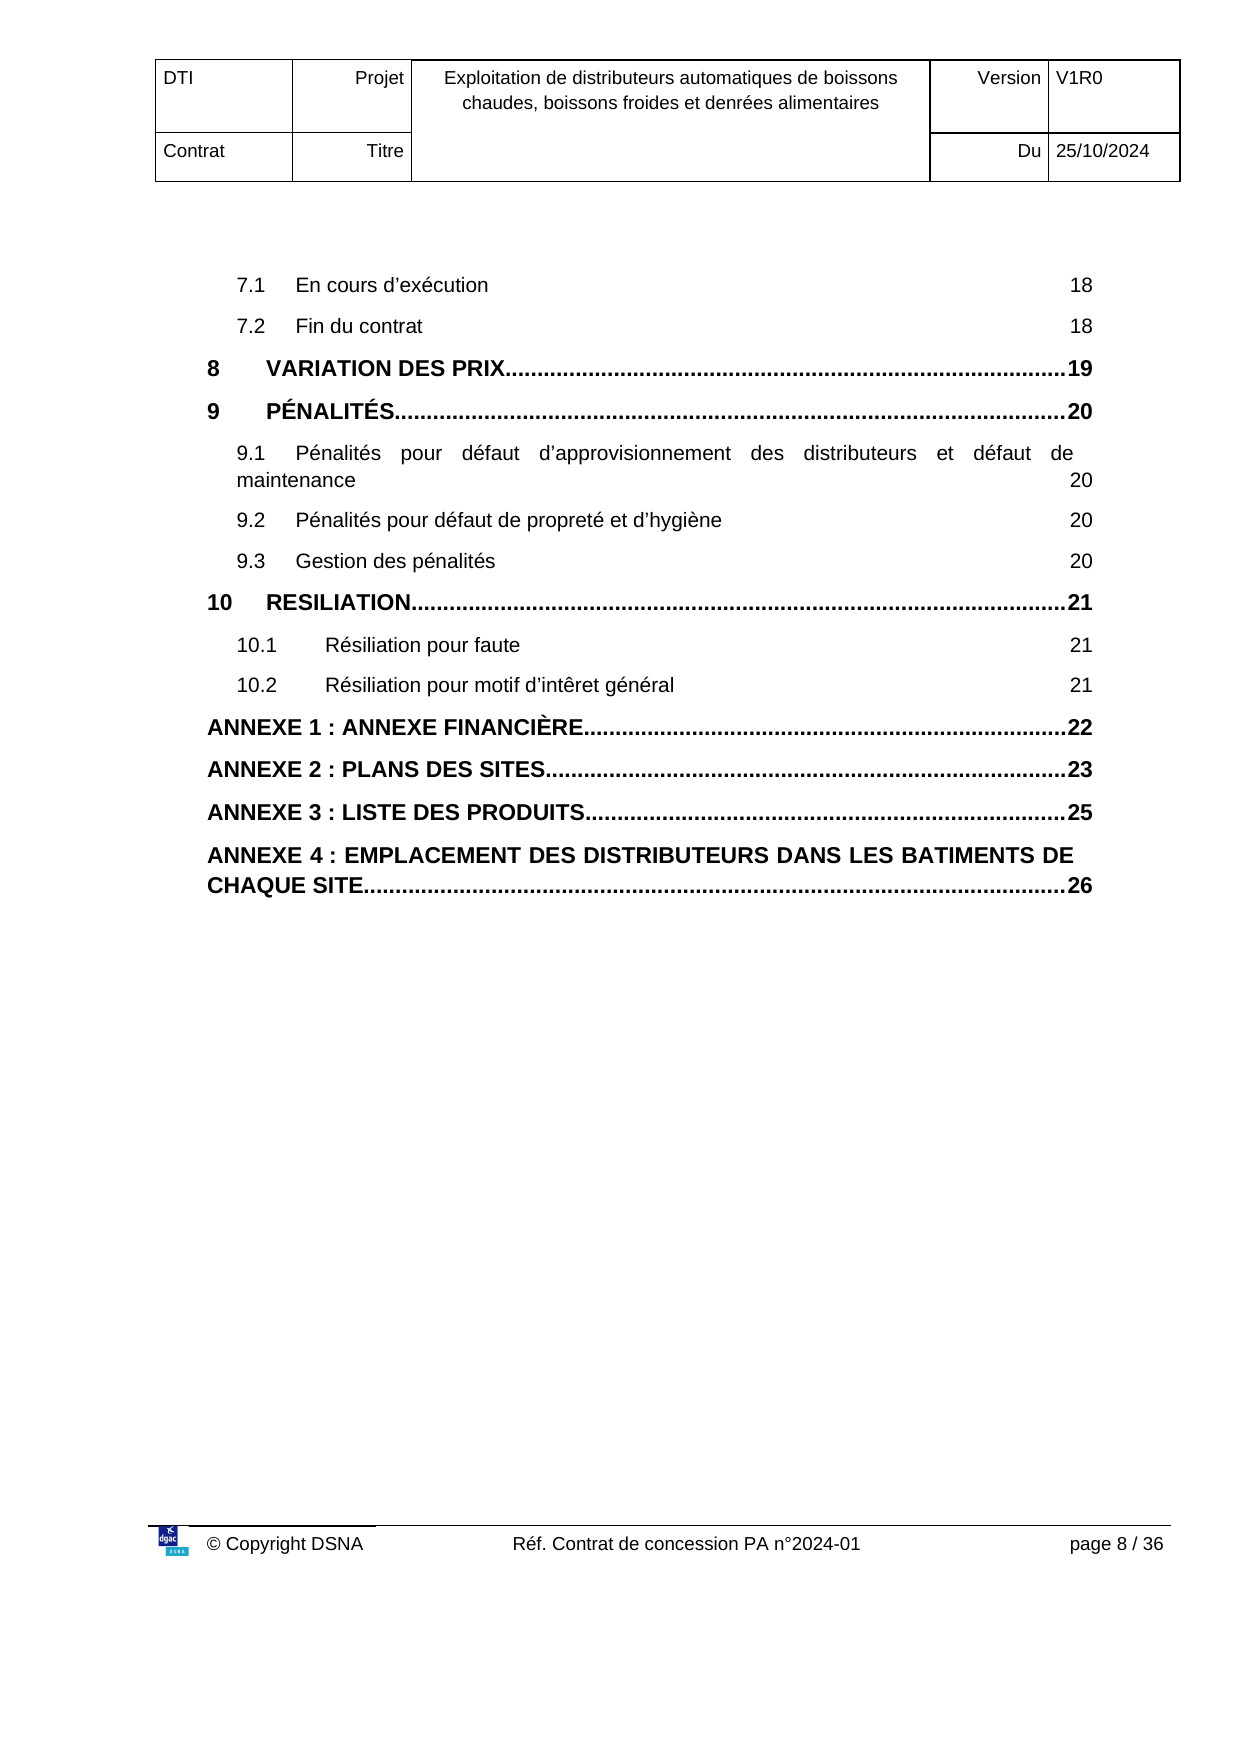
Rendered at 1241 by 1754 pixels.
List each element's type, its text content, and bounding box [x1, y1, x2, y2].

text ANNEXE 2 : plans des sites 23 [207, 756, 1075, 783]
text ANNEXE 1 : annexe financière 22 [207, 714, 1075, 740]
text 9.1 Pénalités pour défaut d’approvisionnement des distributeurs et défaut de maintenance 20 [236, 441, 1075, 492]
text 10.1 Résiliation pour faute 21 [236, 632, 1075, 656]
picture [158, 1526, 189, 1556]
text 9 Pénalités 20 [207, 398, 1075, 424]
text 10.2 Résiliation pour motif d’intêret général 21 [236, 673, 1075, 697]
text 8 Variation des PRIX 19 [207, 354, 1075, 381]
text 7.1 En cours d’exécution 18 [236, 273, 1075, 297]
text 9.2 Pénalités pour défaut de propreté et d’hygiène 20 [236, 508, 1075, 532]
text ANNEXE 3 : liste des PRODUITS 25 [207, 799, 1075, 825]
text ANNEXE 4 : emplacement des distributeurs dans les batiments de chaque site 26 [207, 842, 1075, 898]
text 7.2 Fin du contrat 18 [236, 314, 1075, 338]
text 9.3 Gestion des pénalités 20 [236, 549, 1075, 573]
text 10 RESILIATION 21 [207, 589, 1075, 616]
